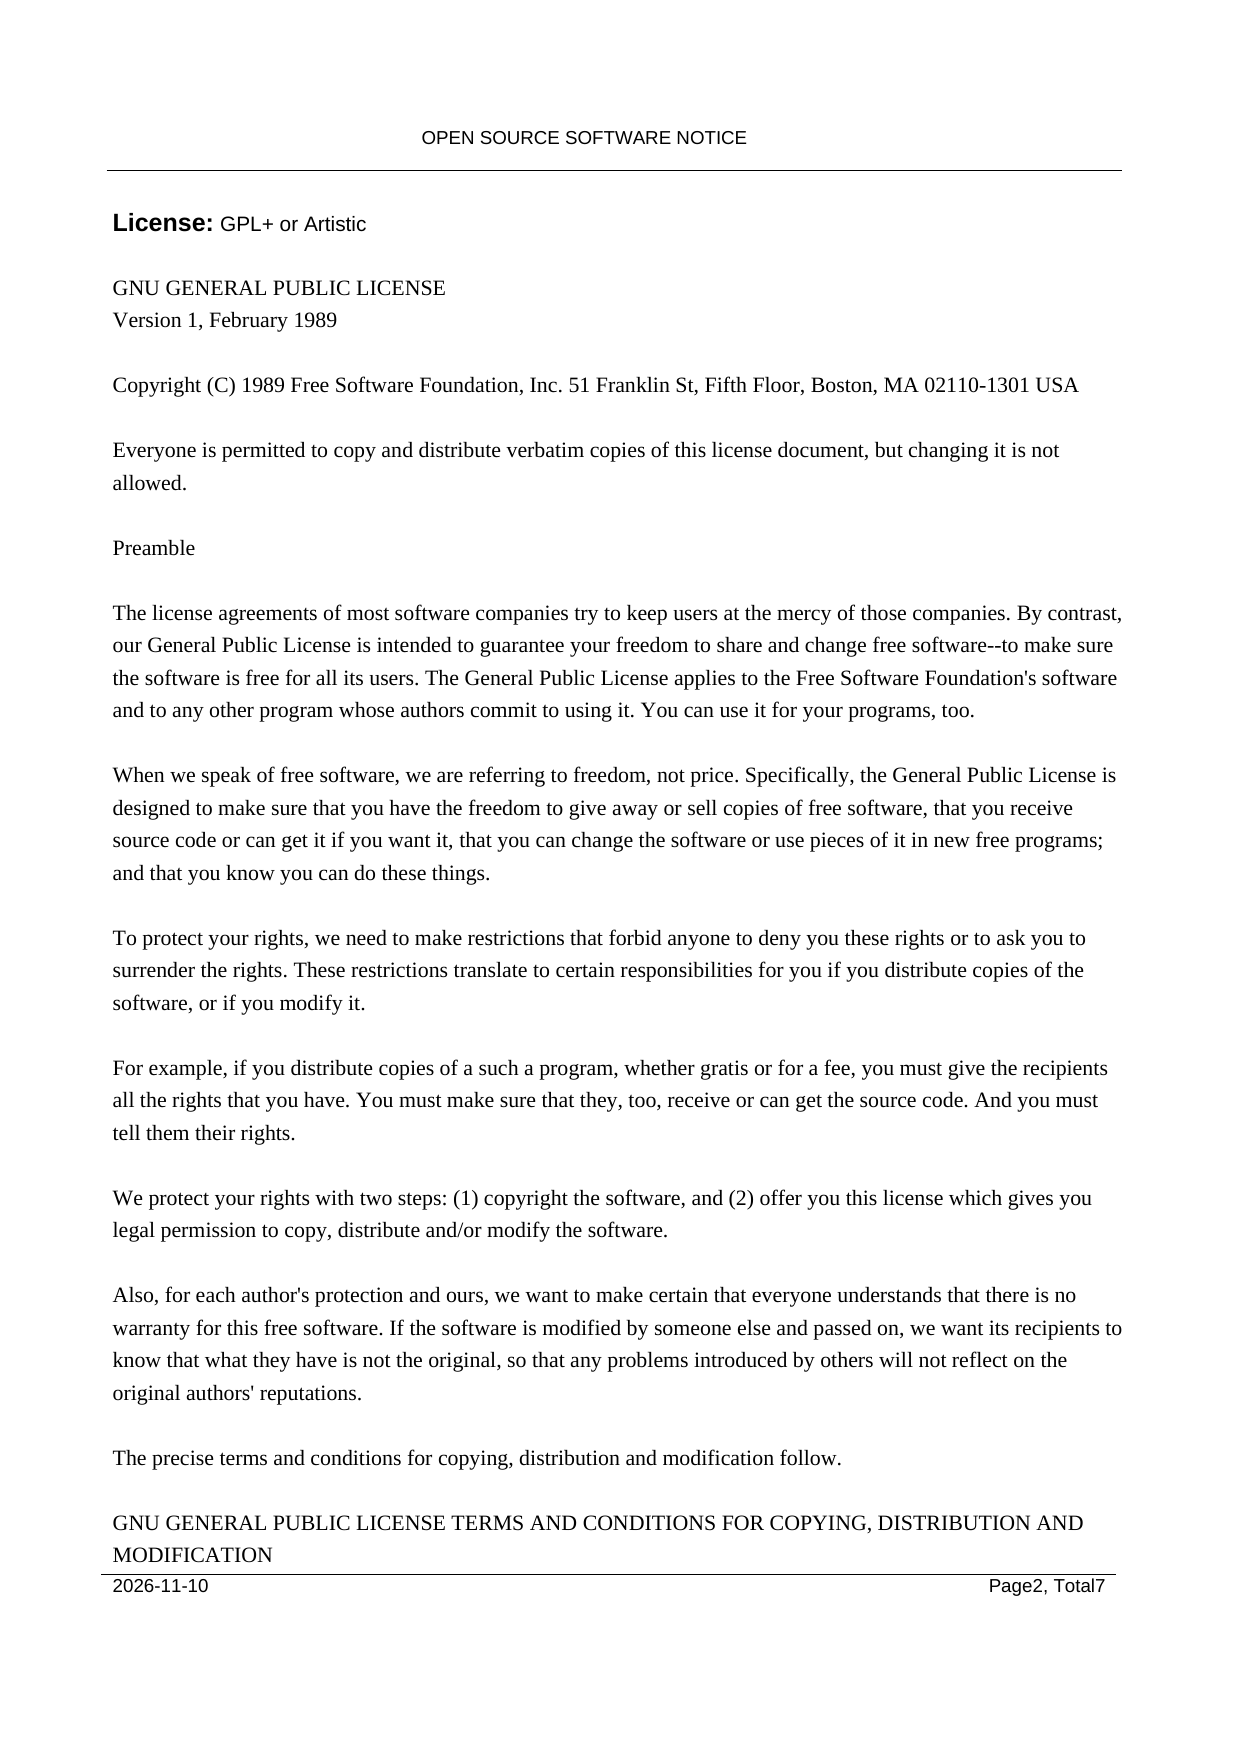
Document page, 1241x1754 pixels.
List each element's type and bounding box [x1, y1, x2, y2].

text [112, 206, 1128, 1571]
